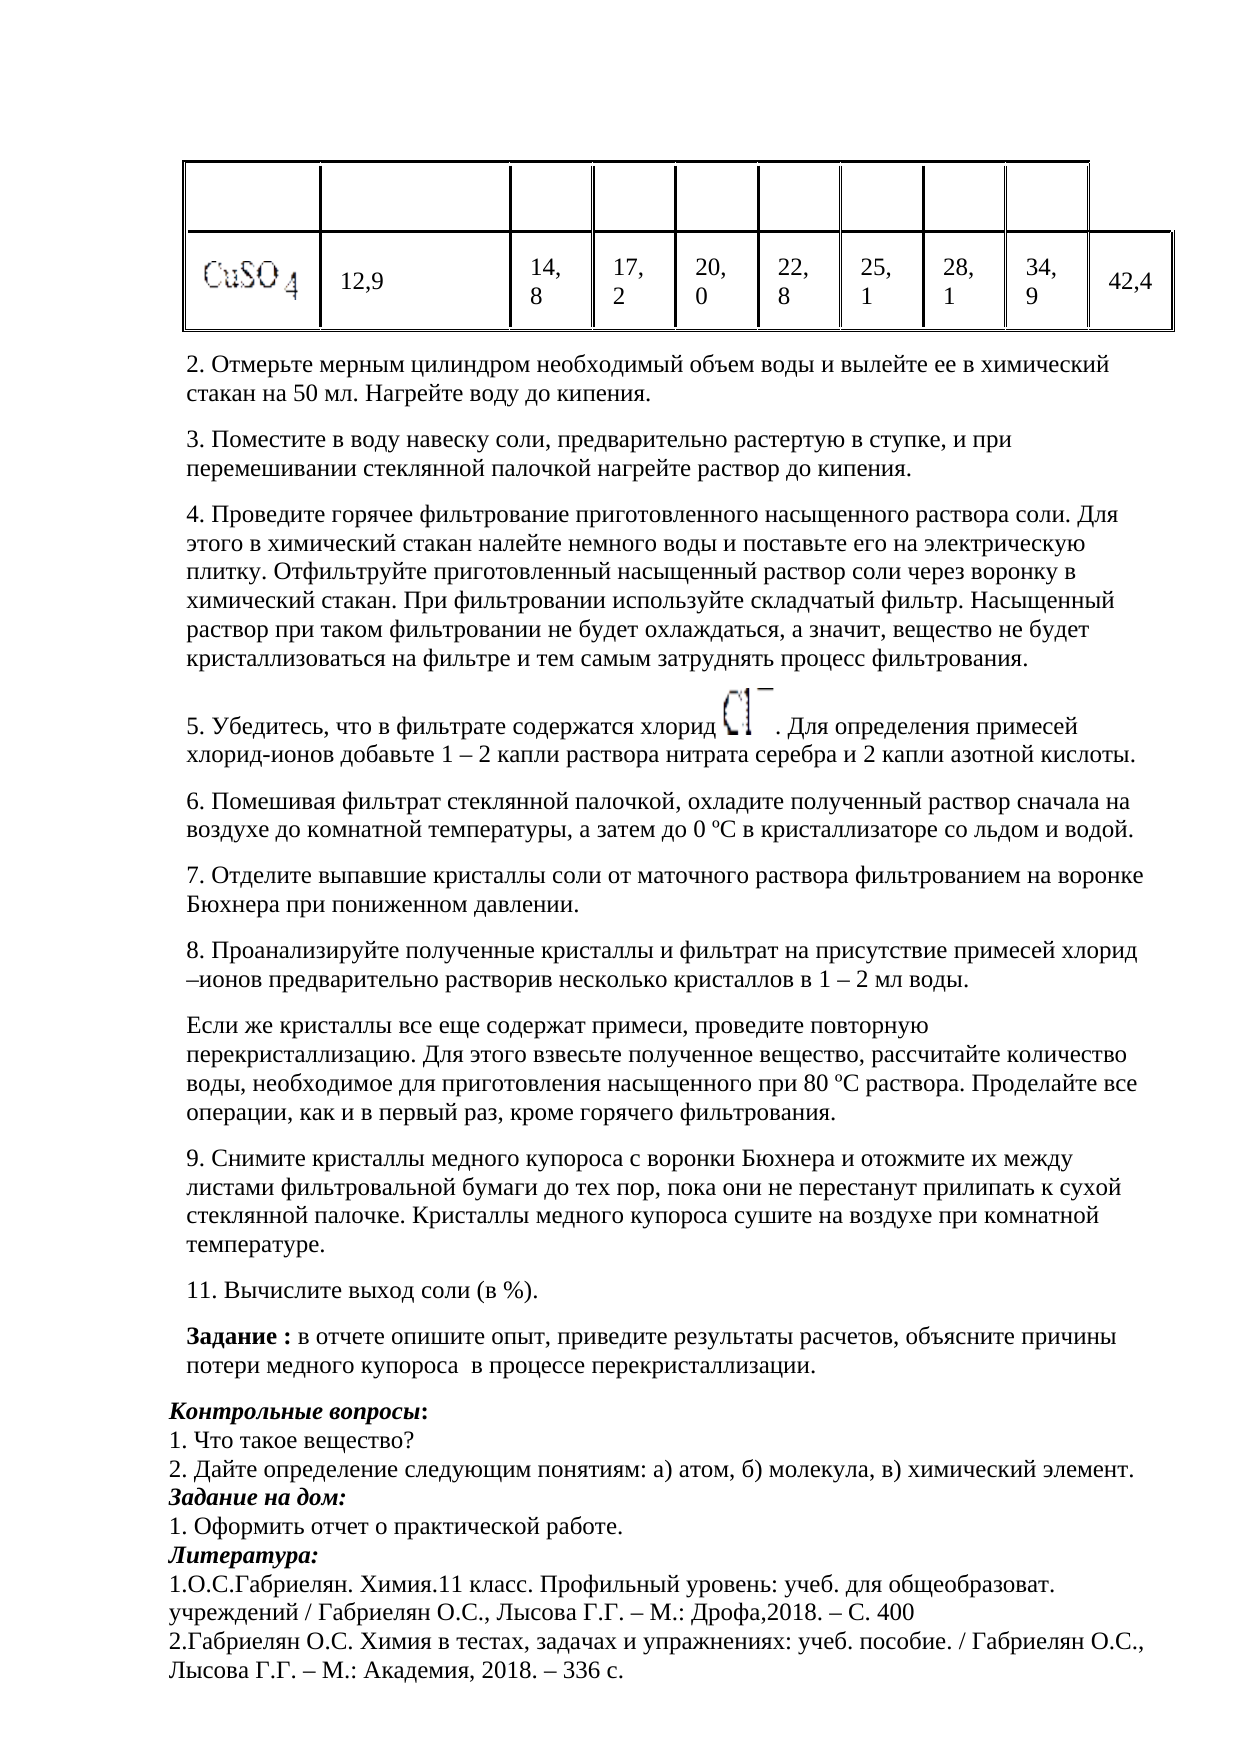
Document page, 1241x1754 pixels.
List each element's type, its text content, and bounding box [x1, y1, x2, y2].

text 11. Вычислите выход соли (в %). [186, 1275, 1145, 1304]
text 3. Поместите в воду навеску соли, предварительно растертую в ступке, и при перемешивании стеклянной палочкой нагрейте раствор до кипения. [186, 424, 1145, 482]
text 2.Габриелян О.С. Химия в тестах, задачах и упражнениях: учеб. пособие. / Габриелян О.С., Лысова Г.Г. – М.: Академия, 2018. – 336 с. [169, 1626, 1162, 1684]
text 6. Помешивая фильтрат стеклянной палочкой, охладите полученный раствор сначала на воздухе до комнатной температуры, а затем до 0 ºС в кристаллизаторе со льдом и водой. [186, 786, 1145, 843]
picture [722, 688, 775, 735]
text 2. Отмерьте мерным цилиндром необходимый объем воды и вылейте ее в химический стакан на 50 мл. Нагрейте воду до кипения. [186, 349, 1145, 407]
text Задание : в отчете опишите опыт, приведите результаты расчетов, объясните причины потери медного купороса в процессе перекристаллизации. [186, 1321, 1145, 1379]
text 9. Снимите кристаллы медного купороса с воронки Бюхнера и отожмите их между листами фильтровальной бумаги до тех пор, пока они не перестанут прилипать к сухой стеклянной палочке. Кристаллы медного купороса сушите на воздухе при комнатной температуре. [186, 1143, 1145, 1258]
text Задание на дом: [169, 1482, 1162, 1511]
text 4. Проведите горячее фильтрование приготовленного насыщенного раствора соли. Для этого в химический стакан налейте немного воды и поставьте его на электрическую плитку. Отфильтруйте приготовленный насыщенный раствор соли через воронку в химический стакан. При фильтровании используйте складчатый фильтр. Насыщенный раствор при таком фильтровании не будет охлаждаться, а значит, вещество не будет кристаллизоваться на фильтре и тем самым затруднять процесс фильтрования. [186, 499, 1145, 671]
text Контрольные вопросы: [169, 1396, 1162, 1425]
text 1.О.С.Габриелян. Химия.11 класс. Профильный уровень: учеб. для общеобразоват. учреждений / Габриелян О.С., Лысова Г.Г. – М.: Дрофа,2018. – С. 400 [169, 1569, 1162, 1626]
text 1. Что такое вещество? [169, 1425, 1162, 1454]
text Если же кристаллы все еще содержат примеси, проведите повторную перекристаллизацию. Для этого взвесьте полученное вещество, рассчитайте количество воды, необходимое для приготовления насыщенного при 80 ºС раствора. Проделайте все операции, как и в первый раз, кроме горячего фильтрования. [186, 1010, 1145, 1125]
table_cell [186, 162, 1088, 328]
text 5. Убедитесь, что в фильтрате содержатся хлорид . Для определения примесей хлорид-ионов добавьте 1 – 2 капли раствора нитрата серебра и 2 капли азотной кислоты. [186, 689, 1145, 768]
text 7. Отделите выпавшие кристаллы соли от маточного раствора фильтрованием на воронке Бюхнера при пониженном давлении. [186, 861, 1145, 918]
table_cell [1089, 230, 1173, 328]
text 1. Оформить отчет о практической работе. [169, 1511, 1162, 1540]
text 2. Дайте определение следующим понятиям: а) атом, б) молекула, в) химический элемент. [169, 1454, 1162, 1482]
text 8. Проанализируйте полученные кристаллы и фильтрат на присутствие примесей хлорид –ионов предварительно растворив несколько кристаллов в 1 – 2 мл воды. [186, 936, 1145, 993]
text Литература: [169, 1540, 1162, 1569]
picture [203, 261, 300, 300]
